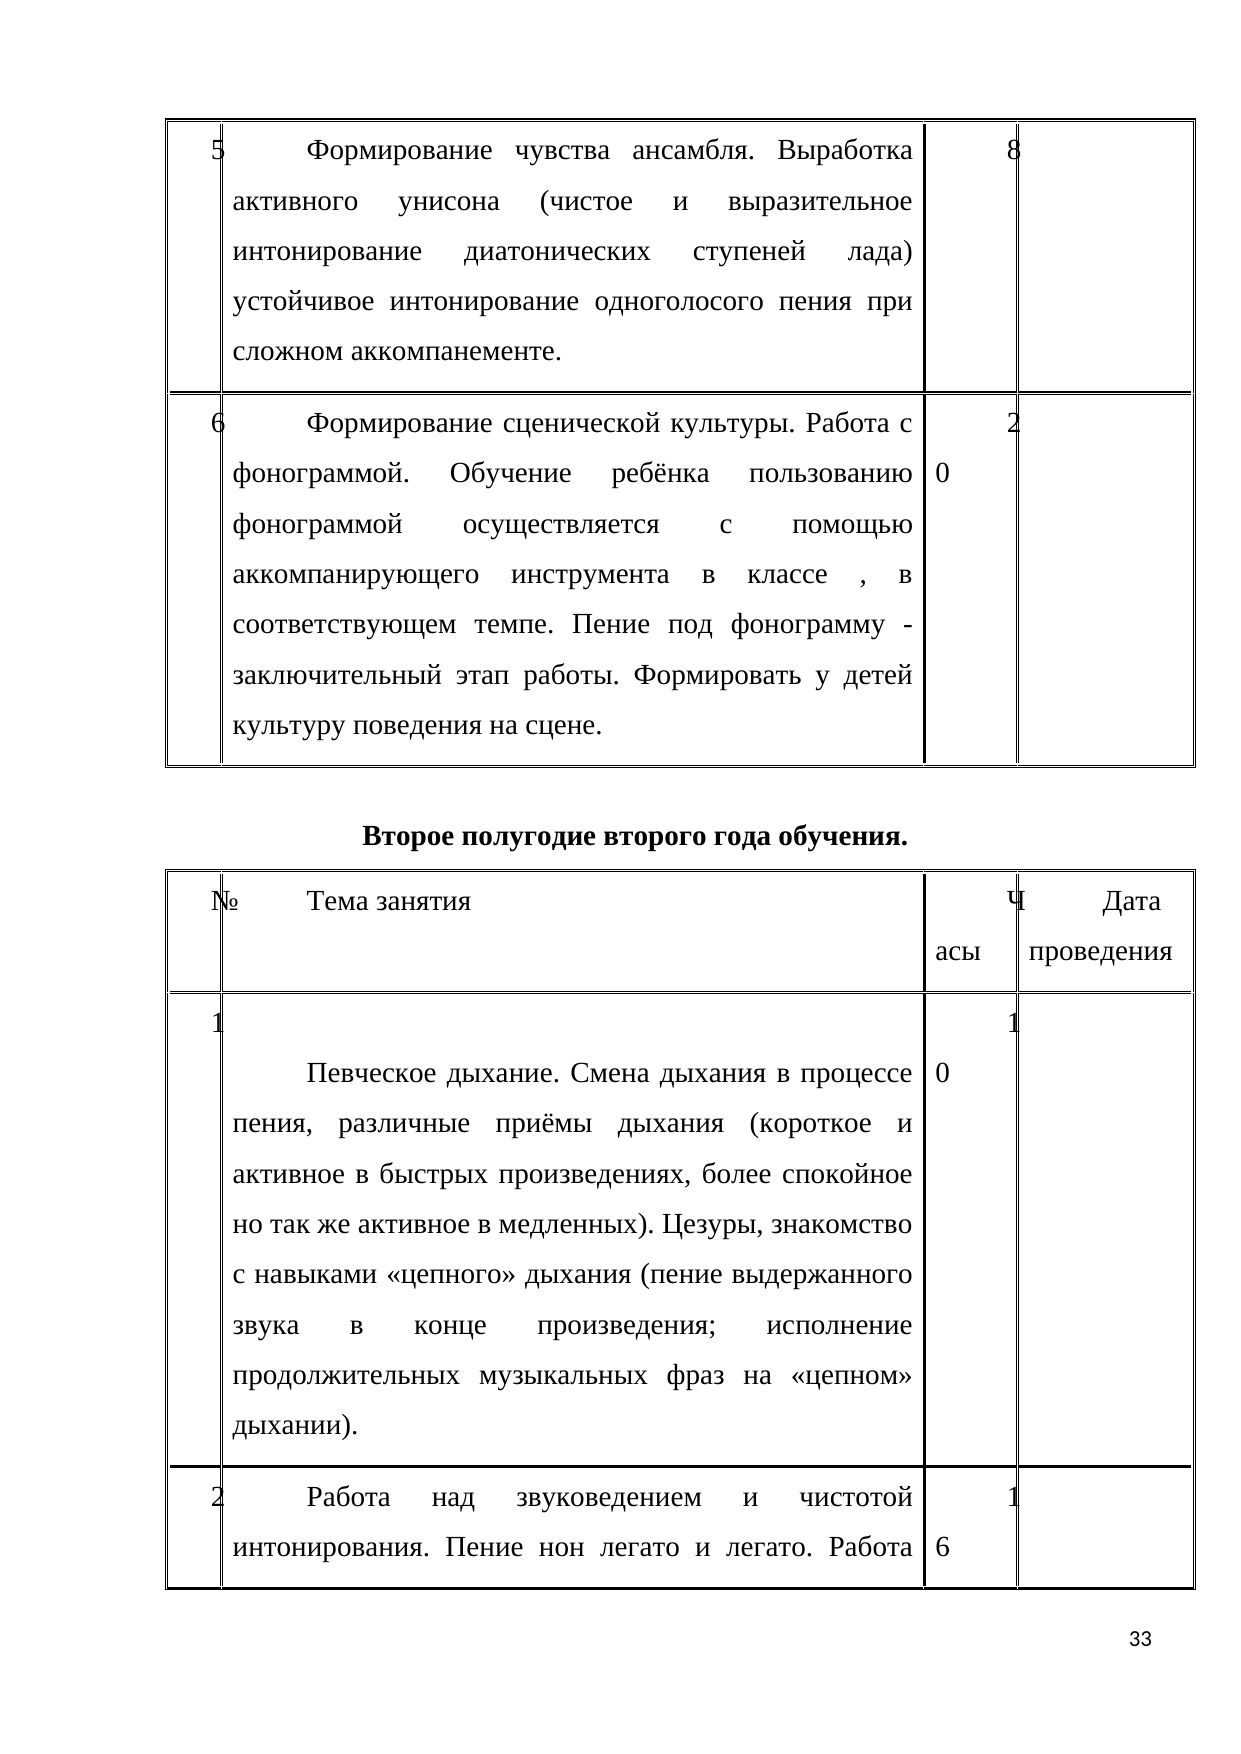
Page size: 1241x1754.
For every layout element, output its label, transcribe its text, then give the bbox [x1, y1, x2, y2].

table_cell 8 [924, 122, 1018, 391]
table_cell [1018, 391, 1193, 765]
table_cell Певческое дыхание. Смена дыхания в процессе пения, различные приёмы дыхания (короткое и активное в быстрых произведениях, более спокойное но так же активное в медленных). Цезуры, знакомство с навыками «цепного» дыхания (пение выдержанного звука в конце произведения; исполнение продолжительных музыкальных фраз на «цепном» дыхании). [223, 994, 923, 1465]
text Второе полугодие второго года обучения. [288, 818, 1081, 852]
table_cell 10 [926, 994, 1016, 1465]
table_cell 5 [168, 122, 222, 391]
table_cell Формирование сценической культуры. Работа с фонограммой. Обучение ребёнка пользованию фонограммой осуществляется с помощью аккомпанирующего инструмента в классе , в соответствующем темпе. Пение под фонограмму - заключительный этап работы. Формировать у детей культуру поведения на сцене. [222, 395, 924, 765]
table_cell 16 [924, 1468, 1018, 1587]
table_cell 20 [924, 395, 1018, 765]
table_cell 2 [168, 1465, 222, 1587]
table_cell [1018, 991, 1194, 1465]
table_header № [168, 872, 222, 991]
table_cell 1 [166, 991, 222, 1465]
table_cell [1018, 122, 1193, 391]
table_header Дата проведения [1018, 872, 1193, 991]
table_header Тема занятия [222, 870, 924, 991]
table_cell Формирование чувства ансамбля. Выработка активного унисона (чистое и выразительное интонирование диатонических ступеней лада) устойчивое интонирование одноголосого пения при сложном аккомпанементе. [222, 120, 924, 391]
table_cell 6 [168, 391, 222, 765]
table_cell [222, 1468, 924, 1587]
table_cell [1018, 1465, 1193, 1587]
table_header Часы [924, 872, 1018, 991]
